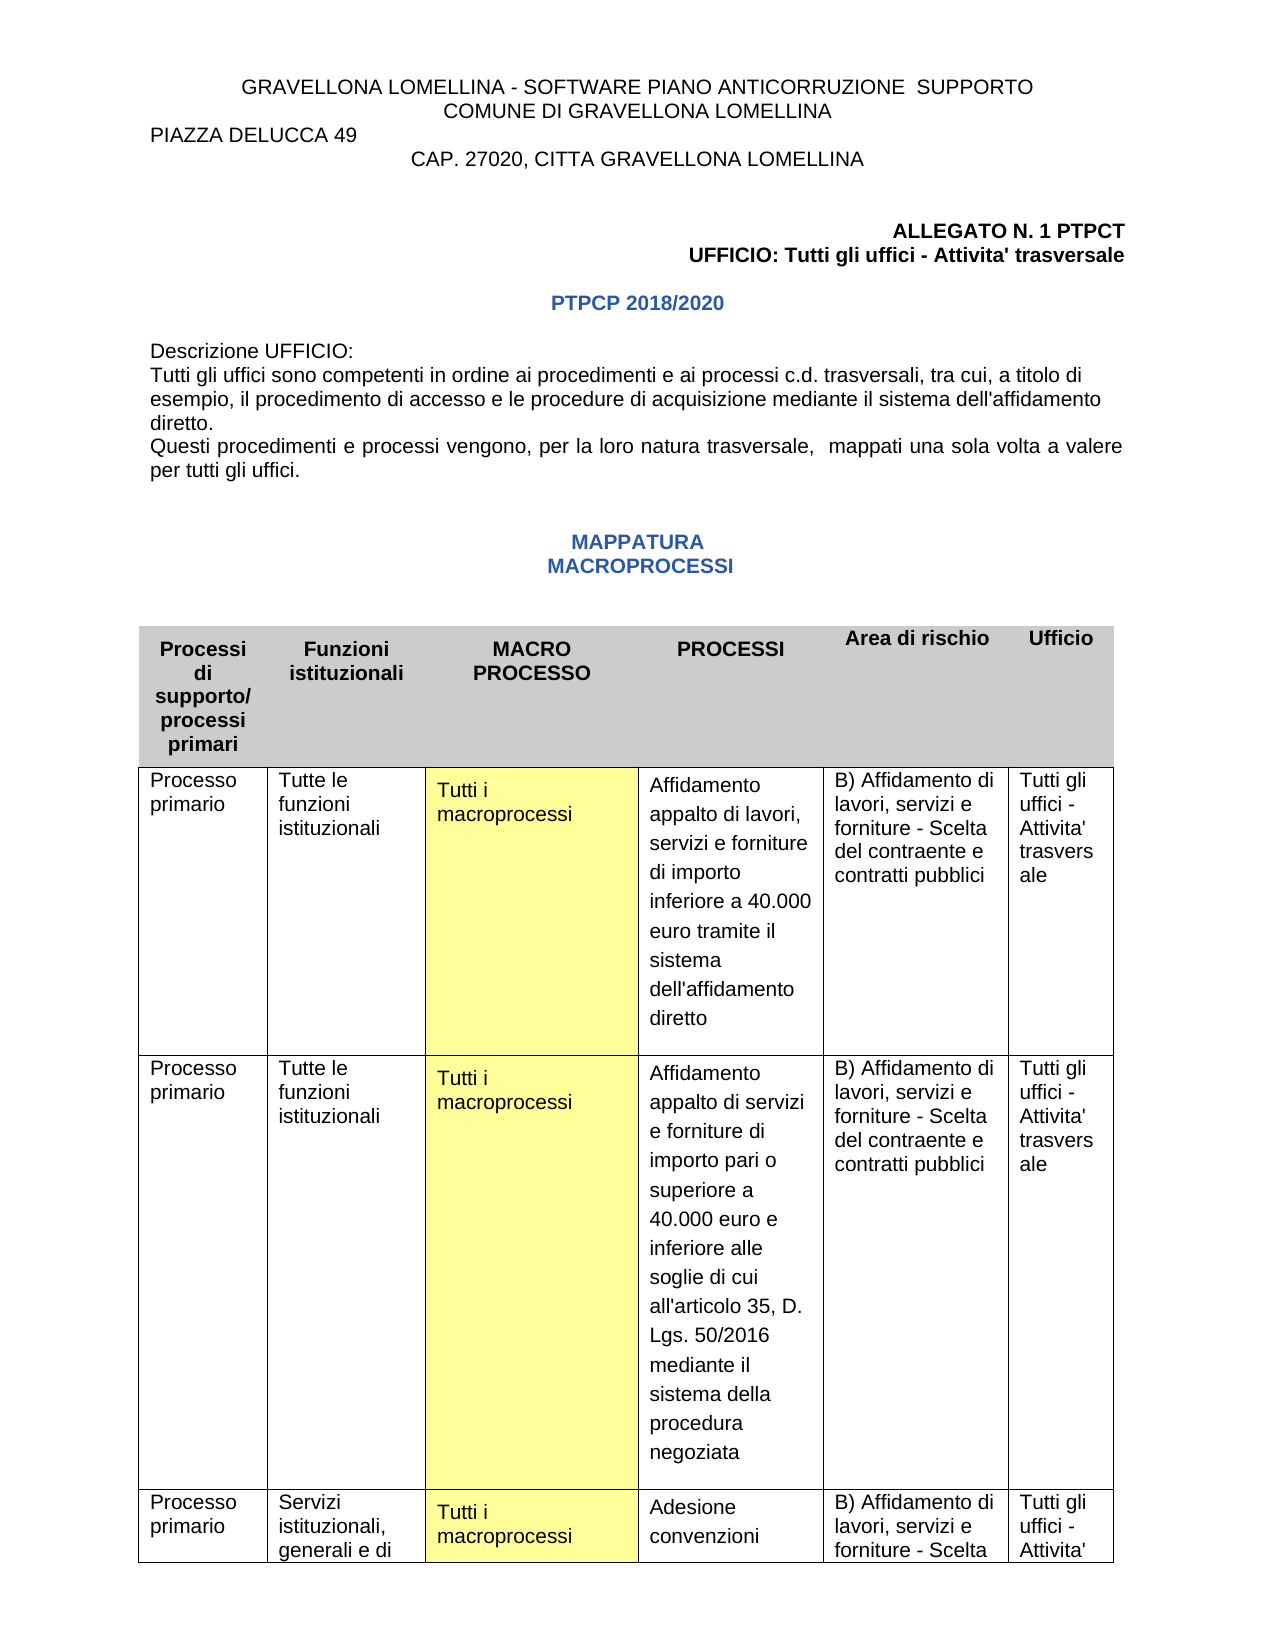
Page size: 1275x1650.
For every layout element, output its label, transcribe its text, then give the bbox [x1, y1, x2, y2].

table_cell B) Affidamento di lavori, servizi e forniture - Scelta del contraente e contratti pubblici [824, 768, 1008, 1055]
text ALLEGATO N. 1 PTPCT [150, 219, 1125, 243]
table_cell Processo primario [139, 1490, 267, 1562]
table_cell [824, 1490, 1008, 1562]
table_cell Tutti gli uffici - Attivita' trasversale [1009, 1056, 1113, 1489]
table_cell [1009, 1490, 1113, 1562]
table_header MACRO PROCESSO [426, 626, 638, 767]
table_cell Tutte le funzioni istituzionali [268, 768, 425, 1055]
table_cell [426, 1490, 638, 1562]
text GRAVELLONA LOMELLINA - SOFTWARE PIANO ANTICORRUZIONE SUPPORTO [150, 75, 1125, 99]
table_cell Tutti i macroprocessi [426, 768, 638, 1055]
table_cell B) Affidamento di lavori, servizi e forniture - Scelta del contraente e contratti pubblici [824, 1056, 1008, 1489]
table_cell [268, 1490, 425, 1562]
text Descrizione UFFICIO: [150, 338, 1125, 362]
text CAP. 27020, CITTA GRAVELLONA LOMELLINA [150, 147, 1125, 171]
table_cell Tutti gli uffici - Attivita' trasversale [1009, 768, 1113, 1055]
table_header PROCESSI [638, 626, 823, 767]
table_header Ufficio [1008, 626, 1114, 767]
table_cell Tutti i macroprocessi [426, 1056, 638, 1489]
text Tutti gli uffici sono competenti in ordine ai procedimenti e ai processi c.d. trasversali, tra cui, a titolo di esempio, il procedimento di accesso e le procedure di acquisizione mediante il sistema dell'affidamento diretto. [150, 362, 1125, 434]
text PIAZZA DELUCCA 49 [150, 123, 1125, 147]
table_cell Processo primario [139, 1056, 267, 1489]
text MAPPATURA [150, 530, 1125, 554]
table_cell Processo primario [139, 768, 267, 1055]
text UFFICIO: Tutti gli uffici - Attivita' trasversale [150, 243, 1125, 267]
text MACROPROCESSI [150, 554, 1125, 578]
text COMUNE DI GRAVELLONA LOMELLINA [150, 99, 1125, 123]
table_header Funzioni istituzionali [267, 626, 426, 767]
table_header Area di rischio [823, 626, 1008, 767]
text Questi procedimenti e processi vengono, per la loro natura trasversale, mappati una sola volta a valere per tutti gli uffici. [150, 434, 1125, 482]
table_cell Affidamento appalto di servizi e forniture di importo pari o superiore a 40.000 euro e inferiore alle soglie di cui all'articolo 35, D. Lgs. 50/2016 mediante il sistema della procedura negoziata [639, 1056, 823, 1489]
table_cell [639, 1490, 823, 1562]
text PTPCP 2018/2020 [150, 291, 1125, 314]
table_cell Tutte le funzioni istituzionali [268, 1056, 425, 1489]
table_header Processi di supporto/processi primari [139, 626, 267, 767]
table_cell Affidamento appalto di lavori, servizi e forniture di importo inferiore a 40.000 euro tramite il sistema dell'affidamento diretto [639, 768, 823, 1055]
